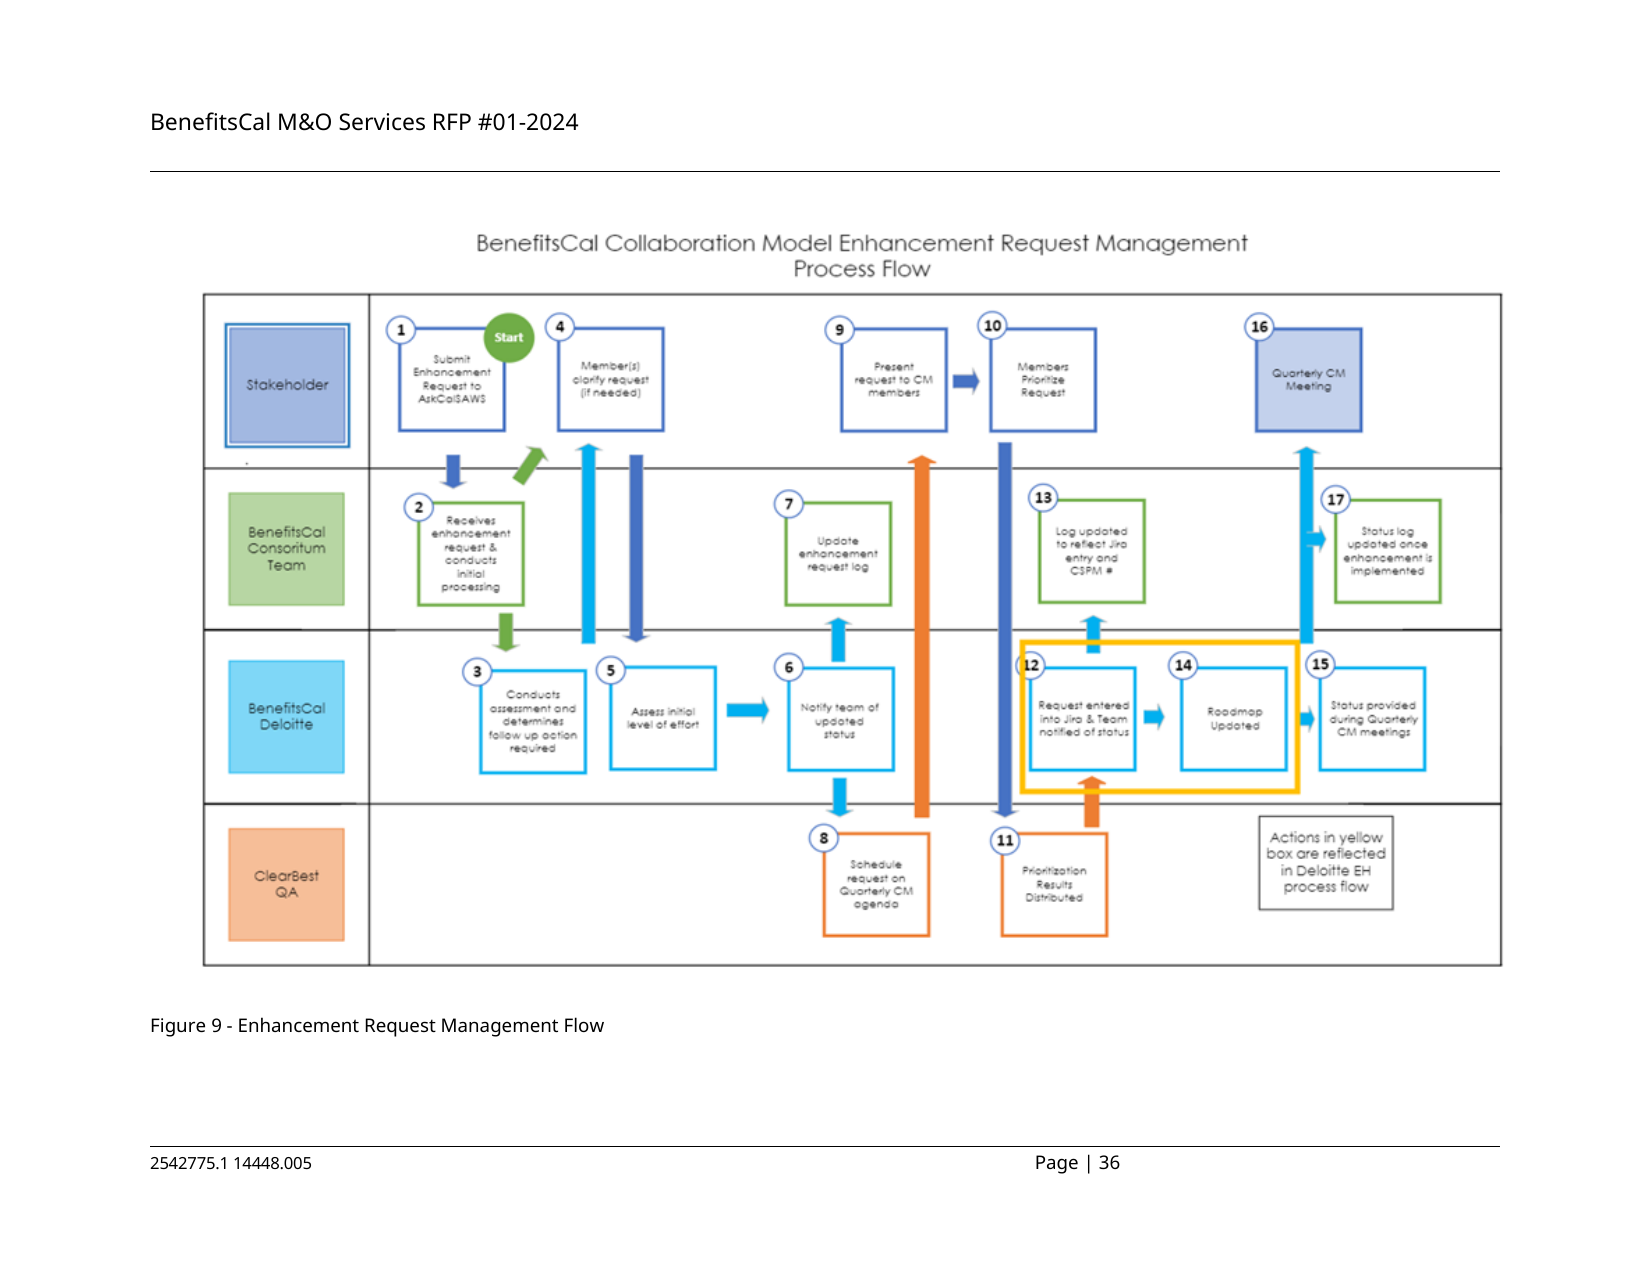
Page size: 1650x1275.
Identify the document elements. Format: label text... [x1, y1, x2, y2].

picture [150, 203, 1531, 1007]
text Figure 9 - Enhancement Request Management Flow [150, 1012, 1500, 1038]
